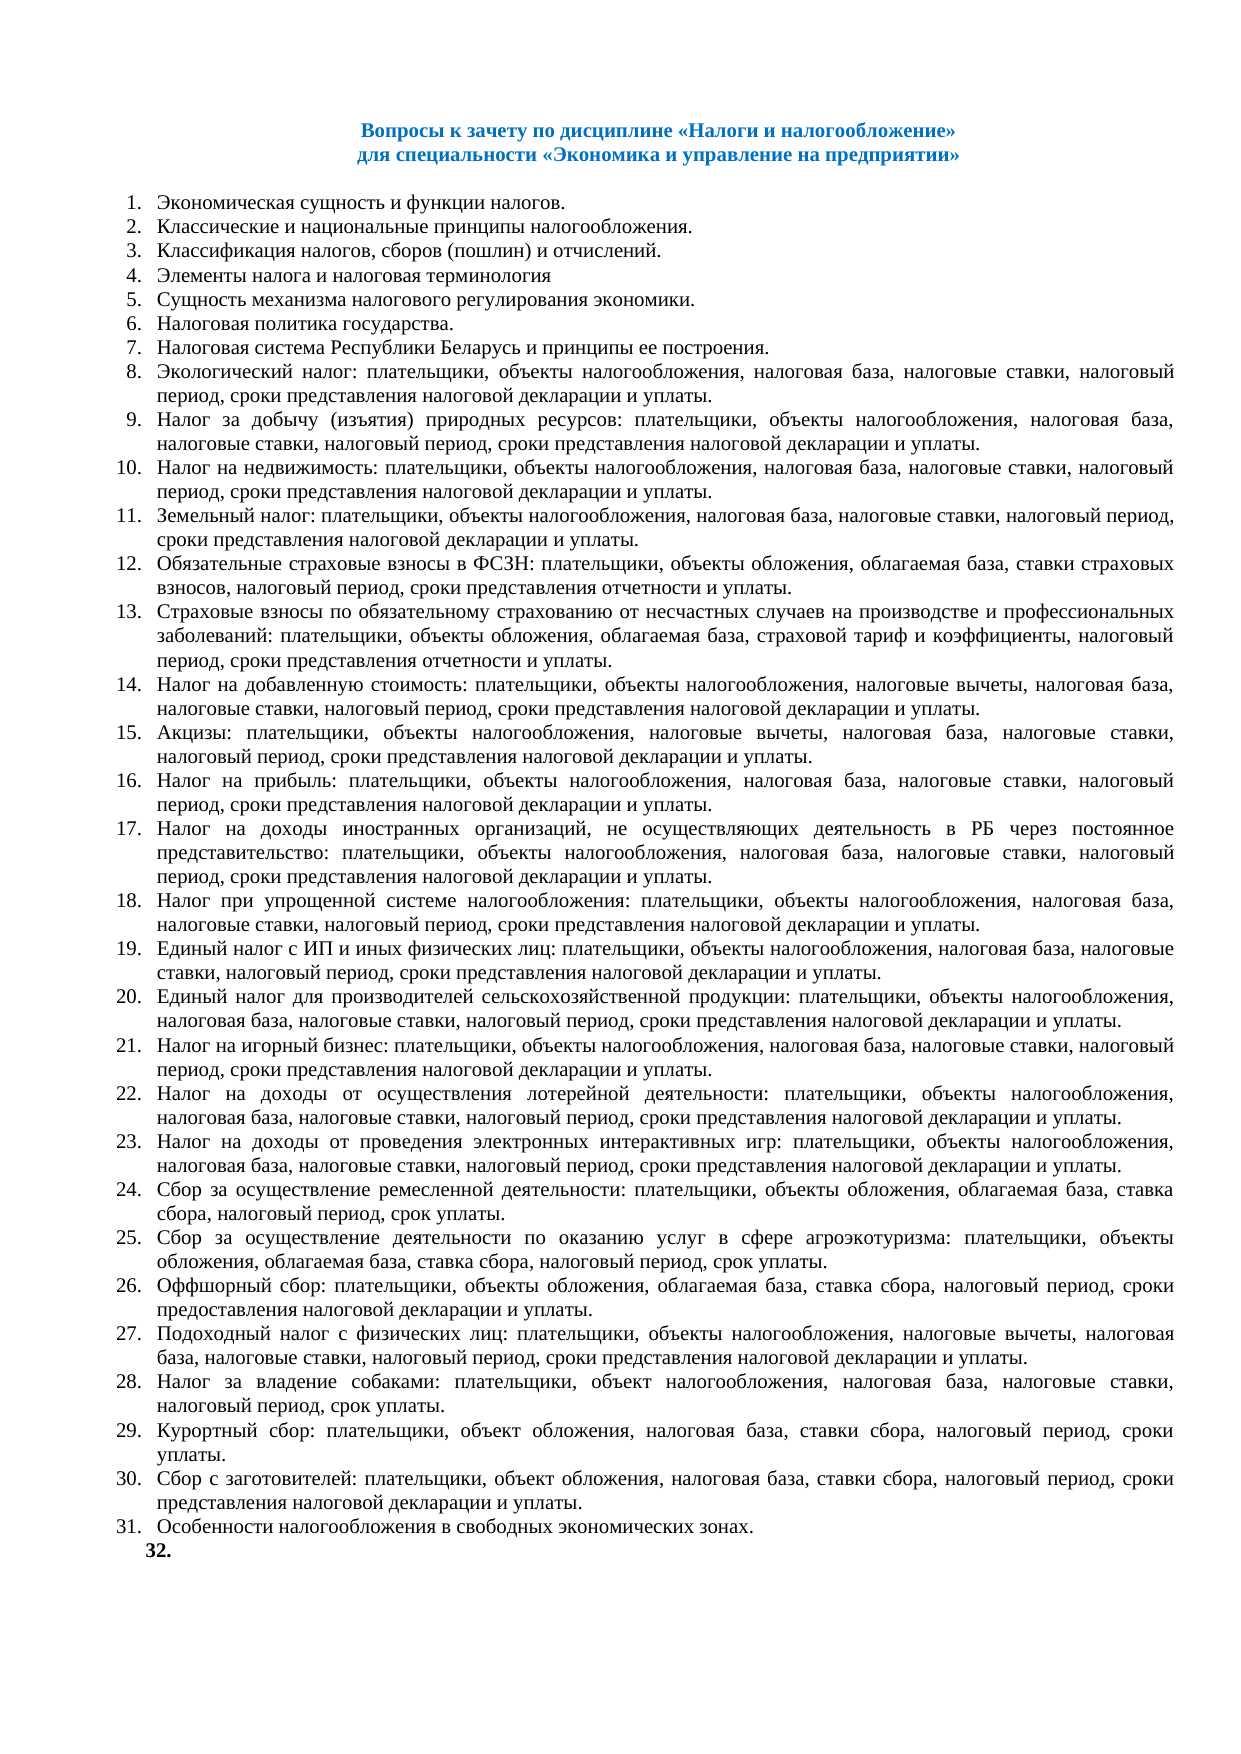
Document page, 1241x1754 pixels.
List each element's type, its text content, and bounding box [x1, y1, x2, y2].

list Сущность механизма налогового регулирования экономики. [142, 287, 1175, 311]
list Обязательные страховые взносы в ФСЗН: плательщики, объекты обложения, облагаемая база, ставки страховых взносов, налоговый период, сроки представления отчетности и уплаты. [142, 551, 1175, 599]
list Единый налог для производителей сельскохозяйственной продукции: плательщики, объекты налогообложения, налоговая база, налоговые ставки, налоговый период, сроки представления налоговой декларации и уплаты. [142, 984, 1175, 1032]
text Вопросы к зачету по дисциплине «Налоги и налогообложение» [142, 118, 1175, 142]
list Экономическая сущность и функции налогов. [142, 190, 1175, 214]
list Элементы налога и налоговая терминология [142, 262, 1175, 287]
list Налог за добычу (изъятия) природных ресурсов: плательщики, объекты налогообложения, налоговая база, налоговые ставки, налоговый период, сроки представления налоговой декларации и уплаты. [142, 407, 1175, 455]
list Акцизы: плательщики, объекты налогообложения, налоговые вычеты, налоговая база, налоговые ставки, налоговый период, сроки представления налоговой декларации и уплаты. [142, 720, 1175, 768]
list Налог на недвижимость: плательщики, объекты налогообложения, налоговая база, налоговые ставки, налоговый период, сроки представления налоговой декларации и уплаты. [142, 455, 1175, 503]
list Курортный сбор: плательщики, объект обложения, налоговая база, ставки сбора, налоговый период, сроки уплаты. [142, 1417, 1175, 1466]
list Сбор с заготовителей: плательщики, объект обложения, налоговая база, ставки сбора, налоговый период, сроки представления налоговой декларации и уплаты. [142, 1466, 1175, 1514]
list Налоговая система Республики Беларусь и принципы ее построения. [142, 335, 1175, 359]
text для специальности «Экономика и управление на предприятии» [142, 142, 1175, 166]
list Сбор за осуществление деятельности по оказанию услуг в сфере агроэкотуризма: плательщики, объекты обложения, облагаемая база, ставка сбора, налоговый период, срок уплаты. [142, 1225, 1175, 1273]
list Экологический налог: плательщики, объекты налогообложения, налоговая база, налоговые ставки, налоговый период, сроки представления налоговой декларации и уплаты. [142, 359, 1175, 407]
list Особенности налогообложения в свободных экономических зонах. [142, 1514, 1175, 1538]
list Единый налог с ИП и иных физических лиц: плательщики, объекты налогообложения, налоговая база, налоговые ставки, налоговый период, сроки представления налоговой декларации и уплаты. [142, 936, 1175, 984]
list Сбор за осуществление ремесленной деятельности: плательщики, объекты обложения, облагаемая база, ставка сбора, налоговый период, срок уплаты. [142, 1177, 1175, 1225]
list Налог на прибыль: плательщики, объекты налогообложения, налоговая база, налоговые ставки, налоговый период, сроки представления налоговой декларации и уплаты. [142, 768, 1175, 816]
list Страховые взносы по обязательному страхованию от несчастных случаев на производстве и профессиональных заболеваний: плательщики, объекты обложения, облагаемая база, страховой тариф и коэффициенты, налоговый период, сроки представления отчетности и уплаты. [142, 599, 1175, 672]
list Налог при упрощенной системе налогообложения: плательщики, объекты налогообложения, налоговая база, налоговые ставки, налоговый период, сроки представления налоговой декларации и уплаты. [142, 888, 1175, 936]
list Налог на игорный бизнес: плательщики, объекты налогообложения, налоговая база, налоговые ставки, налоговый период, сроки представления налоговой декларации и уплаты. [142, 1032, 1175, 1081]
list Налог на доходы от проведения электронных интерактивных игр: плательщики, объекты налогообложения, налоговая база, налоговые ставки, налоговый период, сроки представления налоговой декларации и уплаты. [142, 1129, 1175, 1177]
list Подоходный налог с физических лиц: плательщики, объекты налогообложения, налоговые вычеты, налоговая база, налоговые ставки, налоговый период, сроки представления налоговой декларации и уплаты. [142, 1321, 1175, 1369]
list Налоговая политика государства. [142, 311, 1175, 335]
list Классические и национальные принципы налогообложения. [142, 214, 1175, 238]
list Земельный налог: плательщики, объекты налогообложения, налоговая база, налоговые ставки, налоговый период, сроки представления налоговой декларации и уплаты. [142, 503, 1175, 551]
list Налог за владение собаками: плательщики, объект налогообложения, налоговая база, налоговые ставки, налоговый период, срок уплаты. [142, 1369, 1175, 1417]
list Налог на доходы иностранных организаций, не осуществляющих деятельность в РБ через постоянное представительство: плательщики, объекты налогообложения, налоговая база, налоговые ставки, налоговый период, сроки представления налоговой декларации и уплаты. [142, 816, 1175, 888]
list Оффшорный сбор: плательщики, объекты обложения, облагаемая база, ставка сбора, налоговый период, сроки предоставления налоговой декларации и уплаты. [142, 1273, 1175, 1321]
list Налог на доходы от осуществления лотерейной деятельности: плательщики, объекты налогообложения, налоговая база, налоговые ставки, налоговый период, сроки представления налоговой декларации и уплаты. [142, 1081, 1175, 1129]
list Классификация налогов, сборов (пошлин) и отчислений. [142, 238, 1175, 262]
list Налог на добавленную стоимость: плательщики, объекты налогообложения, налоговые вычеты, налоговая база, налоговые ставки, налоговый период, сроки представления налоговой декларации и уплаты. [142, 672, 1175, 720]
